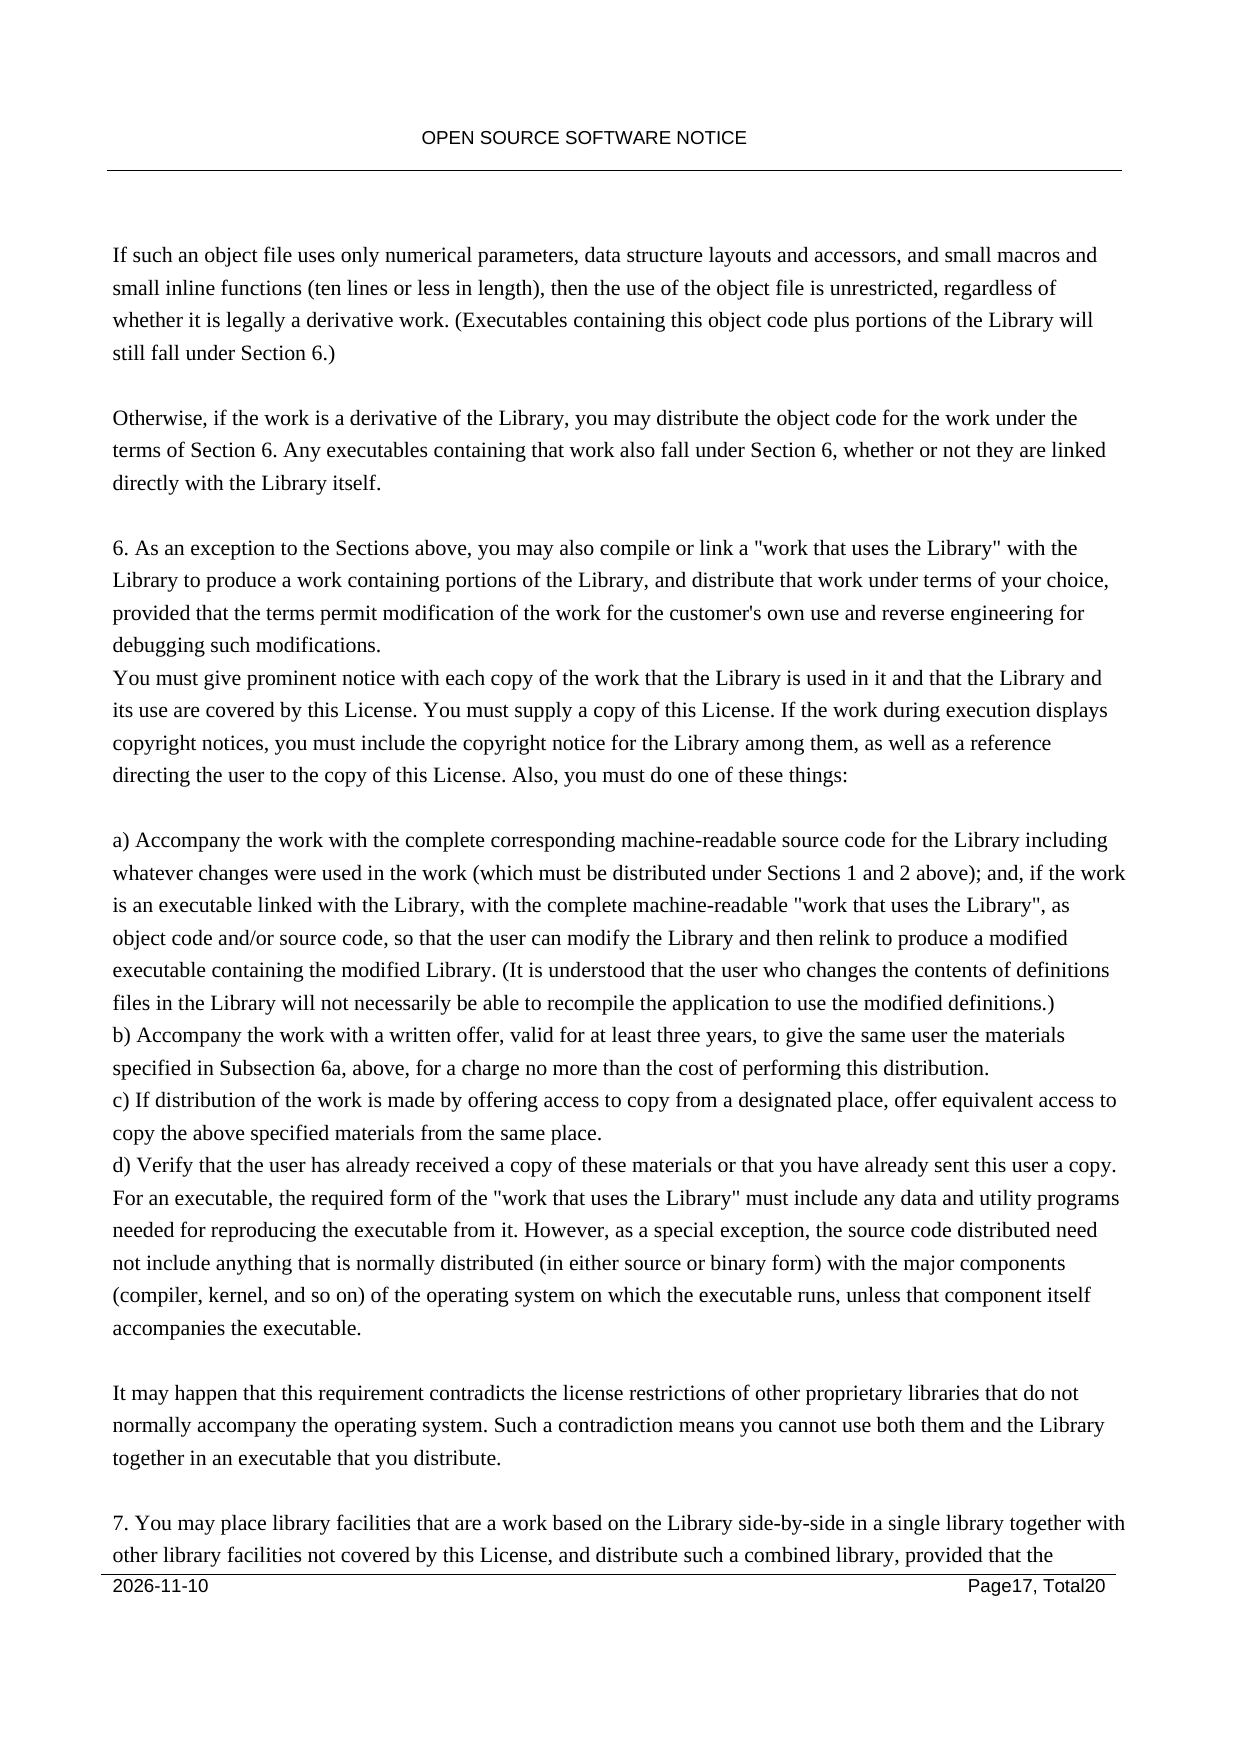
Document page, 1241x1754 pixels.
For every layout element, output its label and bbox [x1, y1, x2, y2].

text [112, 206, 1128, 1571]
